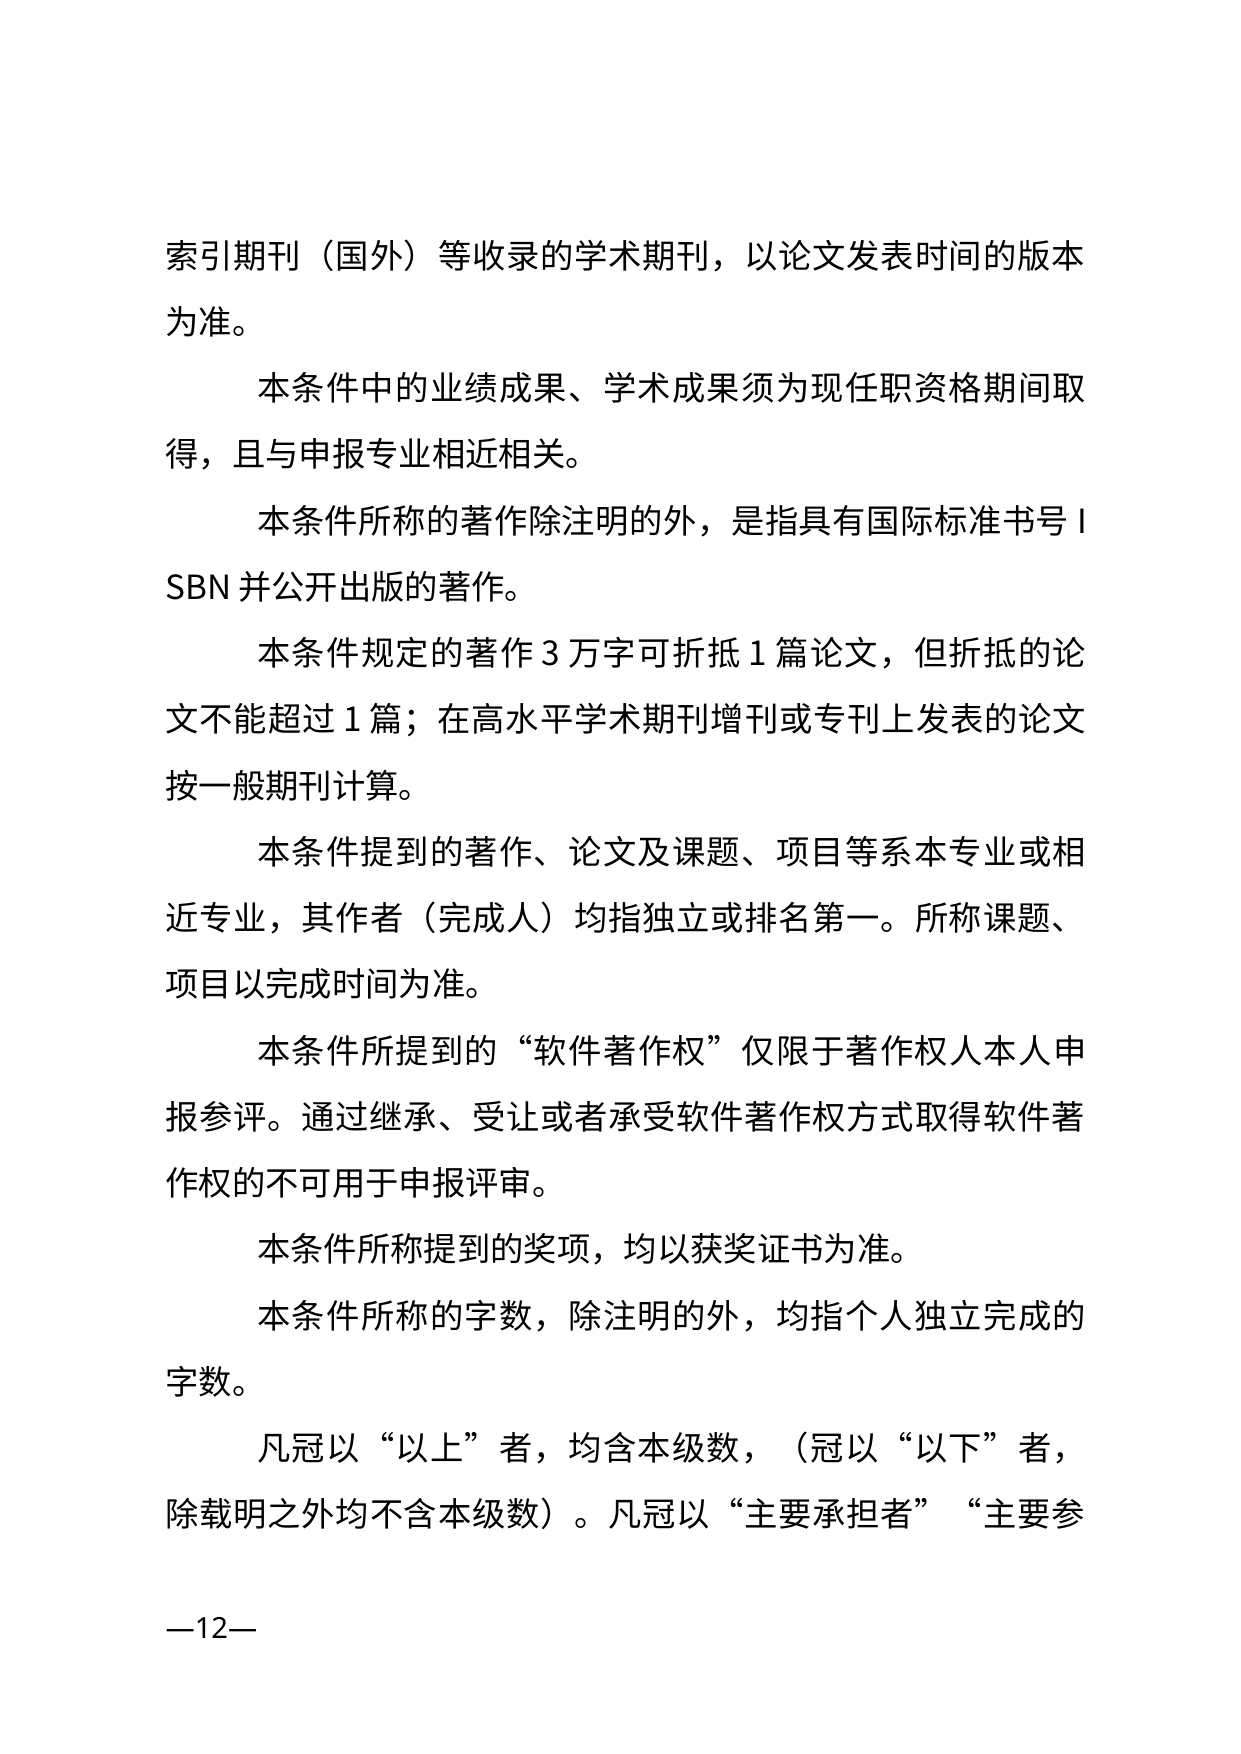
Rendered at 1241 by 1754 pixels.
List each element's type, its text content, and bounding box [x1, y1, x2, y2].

text 本条件所称的著作除注明的外，是指具有国际标准书号ISBN并公开出版的著作。 [165, 485, 1087, 618]
text 本条件所提到的“软件著作权”仅限于著作权人本人申报参评。通过继承、受让或者承受软件著作权方式取得软件著作权的不可用于申报评审。 [165, 1015, 1087, 1214]
text 本条件所称的字数，除注明的外，均指个人独立完成的字数。 [165, 1280, 1087, 1413]
text 本条件所称提到的奖项，均以获奖证书为准。 [165, 1214, 1087, 1280]
text 本条件中的业绩成果、学术成果须为现任职资格期间取得，且与申报专业相近相关。 [165, 353, 1087, 485]
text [165, 220, 1087, 353]
text 本条件提到的著作、论文及课题、项目等系本专业或相近专业，其作者（完成人）均指独立或排名第一。所称课题、项目以完成时间为准。 [165, 817, 1087, 1015]
text 本条件规定的著作3万字可折抵1篇论文，但折抵的论文不能超过1篇；在高水平学术期刊增刊或专刊上发表的论文按一般期刊计算。 [165, 618, 1087, 817]
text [165, 1413, 1087, 1545]
